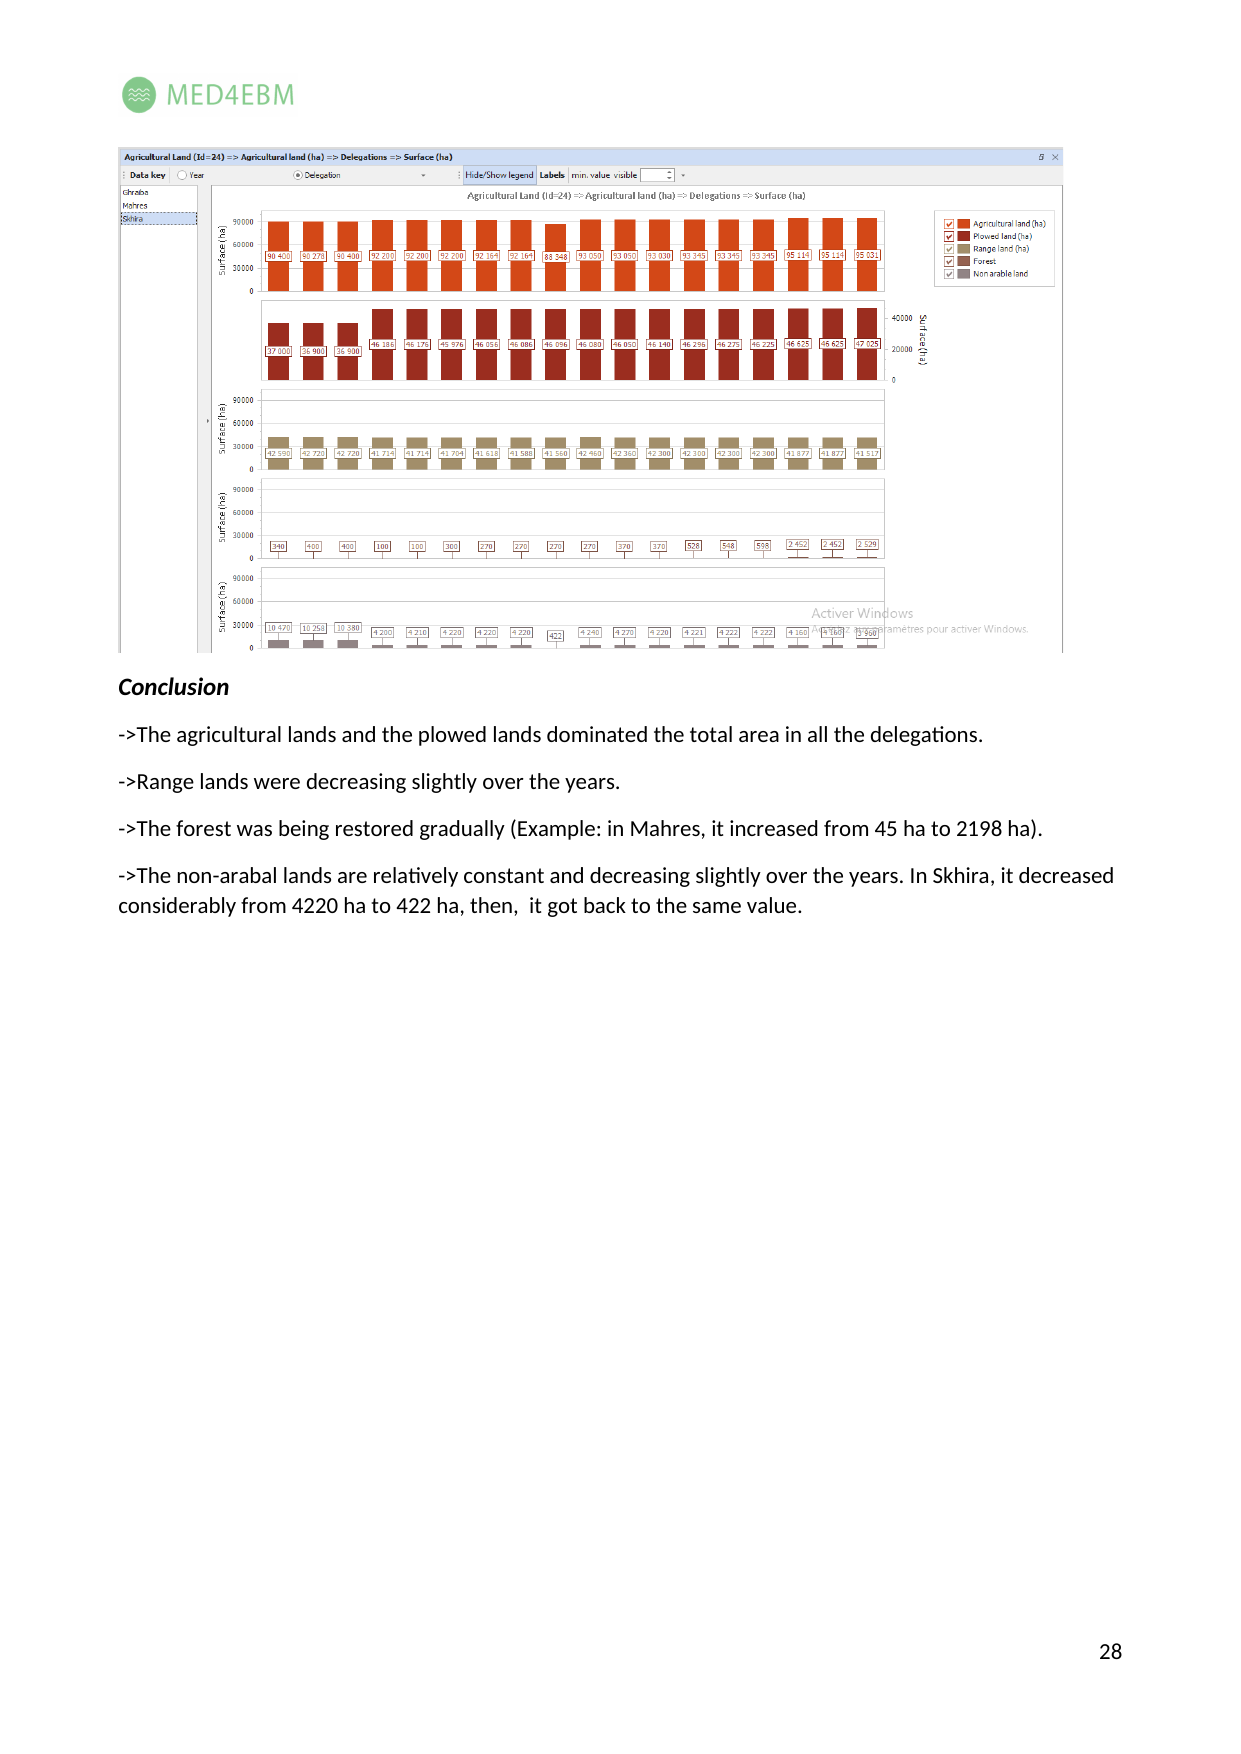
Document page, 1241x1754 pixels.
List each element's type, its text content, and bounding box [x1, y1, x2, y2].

text ->The non-arabal lands are relatively constant and decreasing slightly over the years. In Skhira, it decreased considerably from 4220 ha to 422 ha, then, it got back to the same value. [118, 861, 1122, 919]
text ->The agricultural lands and the plowed lands dominated the total area in all the delegations. [118, 721, 1122, 749]
picture [118, 73, 298, 117]
picture [118, 147, 1064, 653]
text ->The forest was being restored gradually (Example: in Mahres, it increased from 45 ha to 2198 ha). [118, 814, 1122, 842]
text ->Range lands were decreasing slightly over the years. [118, 767, 1122, 796]
text Conclusion [118, 671, 1122, 702]
